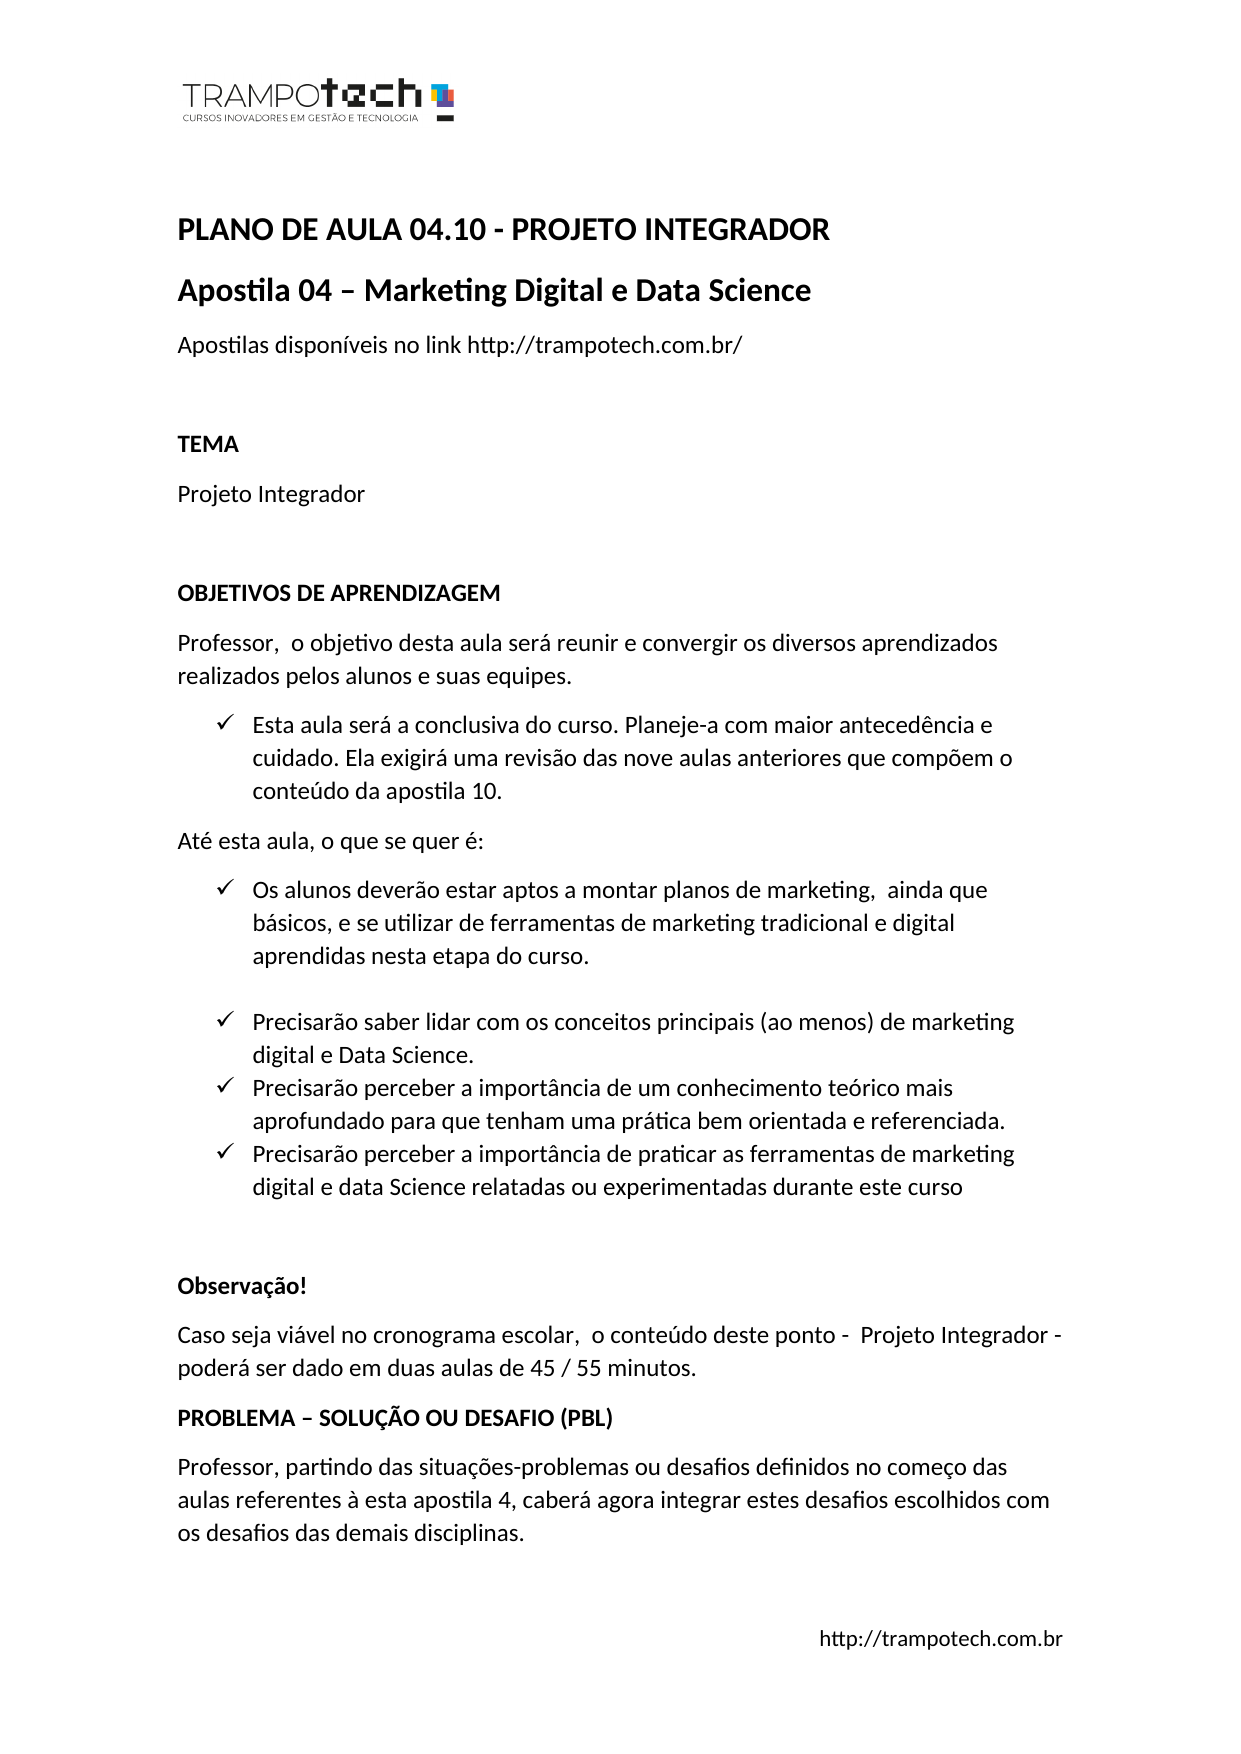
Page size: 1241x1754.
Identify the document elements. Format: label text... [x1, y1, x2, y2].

text Professor, partindo das situações-problemas ou desafios definidos no começo das aulas referentes à esta apostila 4, caberá agora integrar estes desafios escolhidos com os desafios das demais disciplinas. [177, 1452, 1063, 1548]
text Professor, o objetivo desta aula será reunir e convergir os diversos aprendizados realizados pelos alunos e suas equipes. [177, 627, 1063, 690]
text OBJETIVOS DE APRENDIZAGEM [177, 577, 1063, 608]
list Os alunos deverão estar aptos a montar planos de marketing, ainda que básicos, e se utilizar de ferramentas de marketing tradicional e digital aprendidas nesta etapa do curso. [215, 874, 1063, 971]
text Até esta aula, o que se quer é: [177, 825, 1063, 855]
text Observação! [177, 1270, 1063, 1300]
list Precisarão saber lidar com os conceitos principais (ao menos) de marketing digital e Data Science. [215, 1006, 1063, 1069]
text Projeto Integrador [177, 478, 1063, 509]
picture [177, 73, 460, 128]
text PROBLEMA – SOLUÇÃO OU DESAFIO (PBL) [177, 1402, 1063, 1432]
text Caso seja viável no cronograma escolar, o conteúdo deste ponto - Projeto Integrador - poderá ser dado em duas aulas de 45 / 55 minutos. [177, 1319, 1063, 1383]
list Esta aula será a conclusiva do curso. Planeje-a com maior antecedência e cuidado. Ela exigirá uma revisão das nove aulas anteriores que compõem o conteúdo da apostila 10. [215, 709, 1063, 806]
text PLANO DE AULA 04.10 - PROJETO INTEGRADOR [177, 208, 1063, 249]
list Precisarão perceber a importância de praticar as ferramentas de marketing digital e data Science relatadas ou experimentadas durante este curso [215, 1138, 1063, 1201]
list Precisarão perceber a importância de um conhecimento teórico mais aprofundado para que tenham uma prática bem orientada e referenciada. [215, 1072, 1063, 1135]
text Apostilas disponíveis no link http://trampotech.com.br/ [177, 329, 1063, 360]
text TEMA [177, 429, 1063, 459]
text Apostila 04 – Marketing Digital e Data Science [177, 269, 1063, 309]
